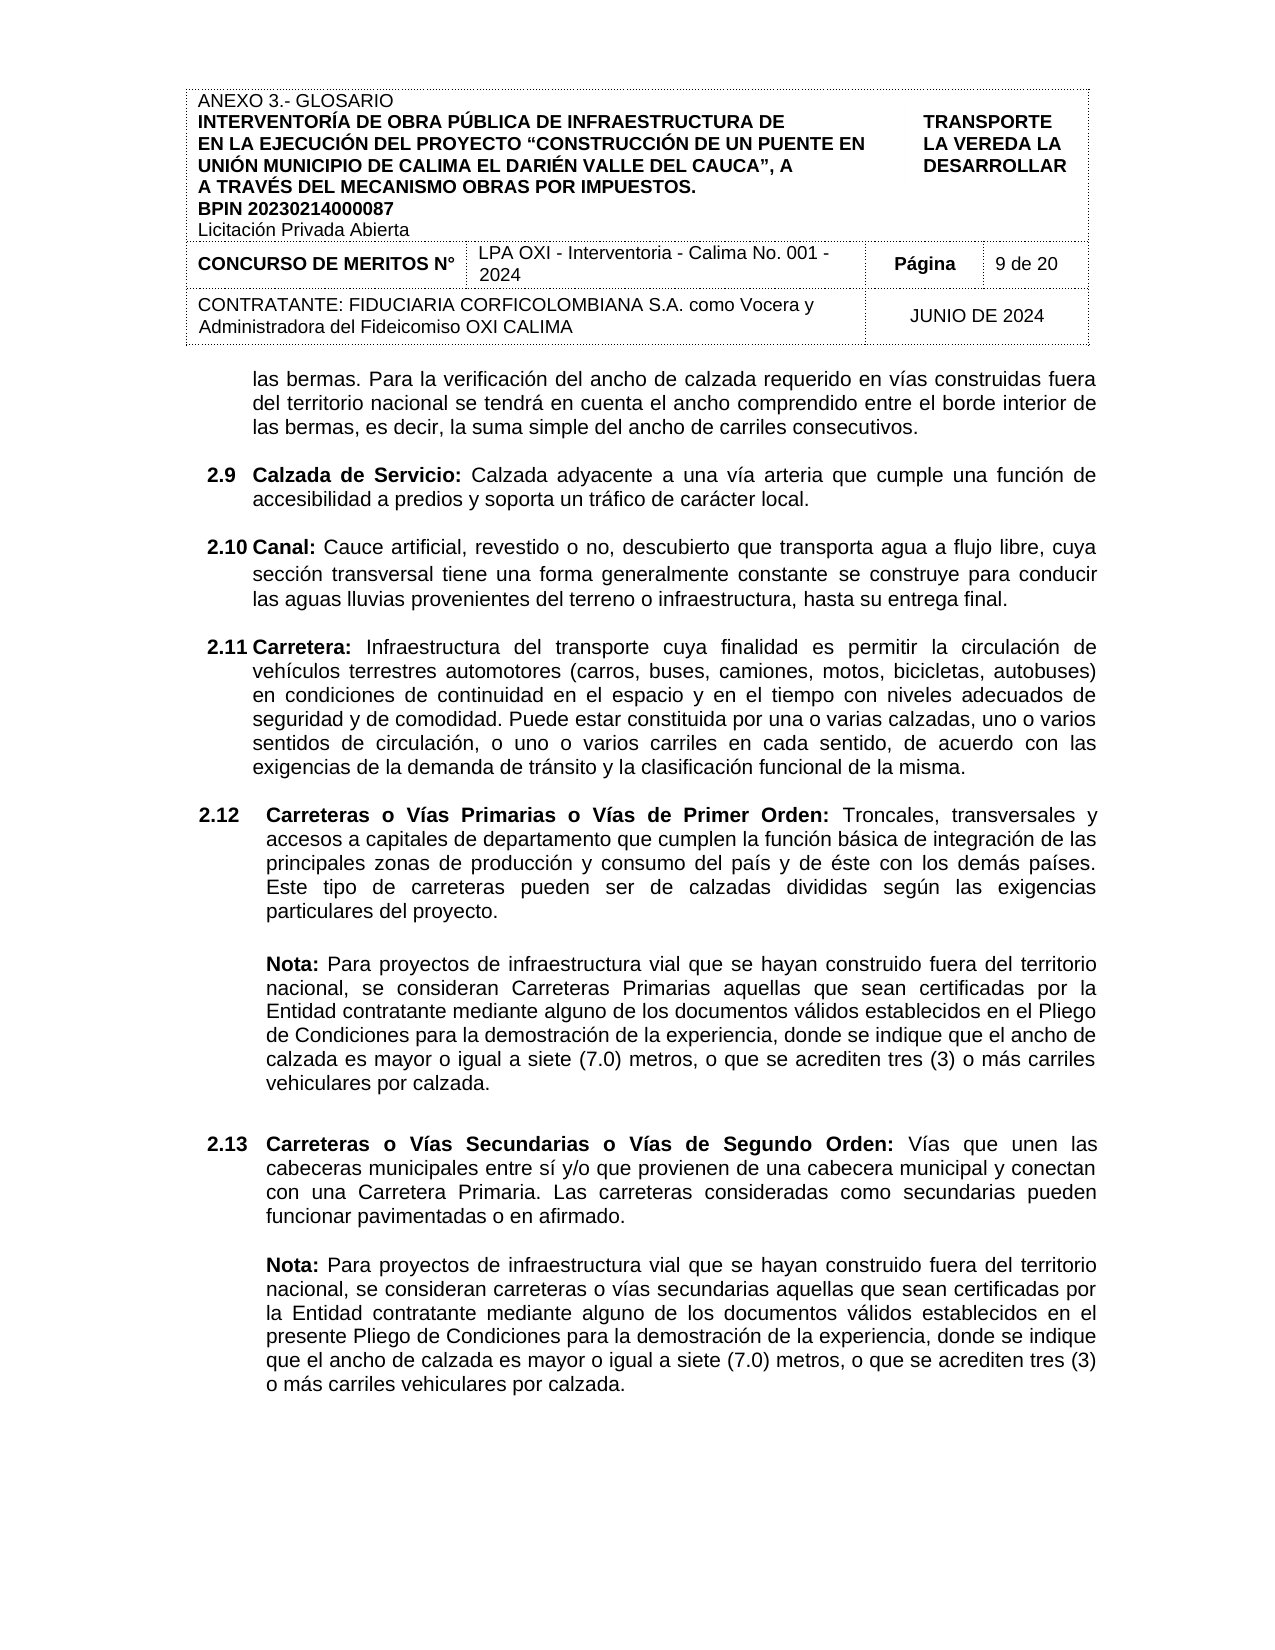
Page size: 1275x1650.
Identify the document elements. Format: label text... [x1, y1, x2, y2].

list Canal: Cauce artificial, revestido o no, descubierto que transporta agua a flujo libre, cuya sección transversal tiene una forma generalmente constante se construye para conducir las aguas lluvias provenientes del terreno o infraestructura, hasta su entrega final. [207, 534, 1098, 611]
list Carretera: Infraestructura del transporte cuya finalidad es permitir la circulación de vehículos terrestres automotores (carros, buses, camiones, motos, bicicletas, autobuses) en condiciones de continuidad en el espacio y en el tiempo con niveles adecuados de seguridad y de comodidad. Puede estar constituida por una o varias calzadas, uno o varios sentidos de circulación, o uno o varios carriles en cada sentido, de acuerdo con las exigencias de la demanda de tránsito y la clasificación funcional de la misma. [207, 635, 1098, 779]
list Carreteras o Vías Secundarias o Vías de Segundo Orden: Vías que unen las cabeceras municipales entre sí y/o que provienen de una cabecera municipal y conectan con una Carretera Primaria. Las carreteras consideradas como secundarias pueden funcionar pavimentadas o en afirmado. [207, 1132, 1098, 1227]
list Calzada de Servicio: Calzada adyacente a una vía arteria que cumple una función de accesibilidad a predios y soporta un tráfico de carácter local. [207, 463, 1098, 511]
list Nota: Para proyectos de infraestructura vial que se hayan construido fuera del territorio nacional, se consideran Carreteras Primarias aquellas que sean certificadas por la Entidad contratante mediante alguno de los documentos válidos establecidos en el Pliego de Condiciones para la demostración de la experiencia, donde se indique que el ancho de calzada es mayor o igual a siete (7.0) metros, o que se acrediten tres (3) o más carriles vehiculares por calzada. [266, 951, 1098, 1095]
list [207, 367, 1098, 439]
list Nota: Para proyectos de infraestructura vial que se hayan construido fuera del territorio nacional, se consideran carreteras o vías secundarias aquellas que sean certificadas por la Entidad contratante mediante alguno de los documentos válidos establecidos en el presente Pliego de Condiciones para la demostración de la experiencia, donde se indique que el ancho de calzada es mayor o igual a siete (7.0) metros, o que se acrediten tres (3) o más carriles vehiculares por calzada. [266, 1252, 1098, 1396]
list Carreteras o Vías Primarias o Vías de Primer Orden: Troncales, transversales y accesos a capitales de departamento que cumplen la función básica de integración de las principales zonas de producción y consumo del país y de éste con los demás países. Este tipo de carreteras pueden ser de calzadas divididas según las exigencias particulares del proyecto. [199, 803, 1098, 923]
